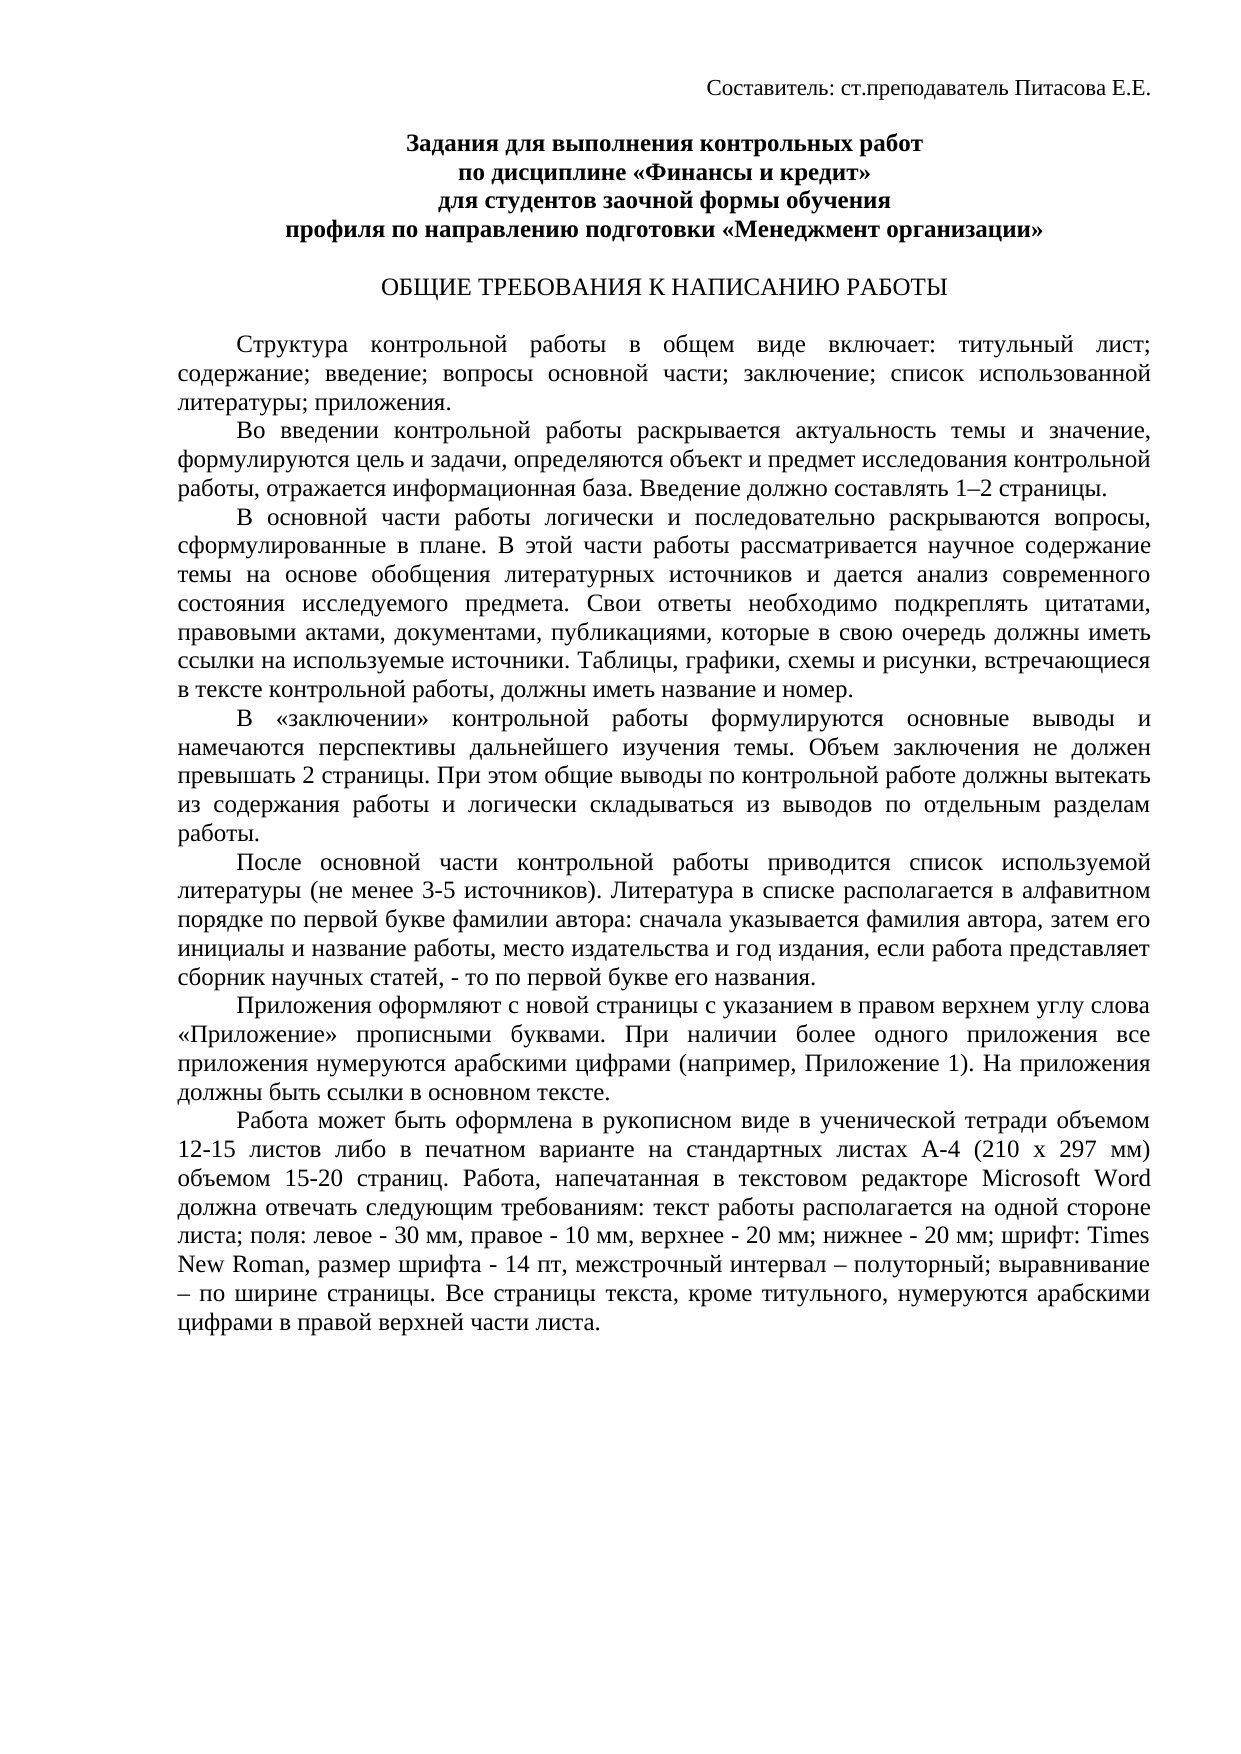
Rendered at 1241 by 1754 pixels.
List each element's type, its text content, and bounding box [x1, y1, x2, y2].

text ОБЩИЕ ТРЕБОВАНИЯ К НАПИСАНИЮ РАБОТЫ [177, 272, 1152, 301]
text После основной части контрольной работы приводится список используемой литературы (не менее 3-5 источников). Литература в списке располагается в алфавитном порядке по первой букве фамилии автора: сначала указывается фамилия автора, затем его инициалы и название работы, место издательства и год издания, если работа представляет сборник научных статей, - то по первой букве его названия. [177, 847, 1152, 991]
text профиля по направлению подготовки «Менеджмент организации» [177, 214, 1152, 243]
text для студентов заочной формы обучения [177, 186, 1152, 214]
text В «заключении» контрольной работы формулируются основные выводы и намечаются перспективы дальнейшего изучения темы. Объем заключения не должен превышать 2 страницы. При этом общие выводы по контрольной работе должны вытекать из содержания работы и логически складываться из выводов по отдельным разделам работы. [177, 703, 1152, 847]
text Задания для выполнения контрольных работ [177, 128, 1152, 157]
text по дисциплине «Финансы и кредит» [177, 157, 1152, 186]
text В основной части работы логически и последовательно раскрываются вопросы, сформулированные в плане. В этой части работы рассматривается научное содержание темы на основе обобщения литературных источников и дается анализ современного состояния исследуемого предмета. Свои ответы необходимо подкреплять цитатами, правовыми актами, документами, публикациями, которые в свою очередь должны иметь ссылки на используемые источники. Таблицы, графики, схемы и рисунки, встречающиеся в тексте контрольной работы, должны иметь название и номер. [177, 502, 1152, 703]
text Приложения оформляют с новой страницы с указанием в правом верхнем углу слова «Приложение» прописными буквами. При наличии более одного приложения все приложения нумеруются арабскими цифрами (например, Приложение 1). На приложения должны быть ссылки в основном тексте. [177, 991, 1152, 1106]
text Структура контрольной работы в общем виде включает: титульный лист; содержание; введение; вопросы основной части; заключение; список использованной литературы; приложения. [177, 329, 1152, 416]
text Работа может быть оформлена в рукописном виде в ученической тетради объемом 12-15 листов либо в печатном варианте на стандартных листах А-4 (210 x ) объемом 15-20 страниц. Работа, напечатанная в текстовом редакторе Microsoft Word должна отвечать следующим требованиям: текст работы располагается на одной стороне листа; поля: левое - , правое - , верхнее - ; нижнее - ; шрифт: Times New Roman, размер шрифта - 14 пт, межстрочный интервал – полуторный; выравнивание – по ширине страницы. Все страницы текста, кроме титульного, нумеруются арабскими цифрами в правой верхней части листа. [177, 1106, 1152, 1336]
text Во введении контрольной работы раскрывается актуальность темы и значение, формулируются цель и задачи, определяются объект и предмет исследования контрольной работы, отражается информационная база. Введение должно составлять 1–2 страницы. [177, 416, 1152, 502]
